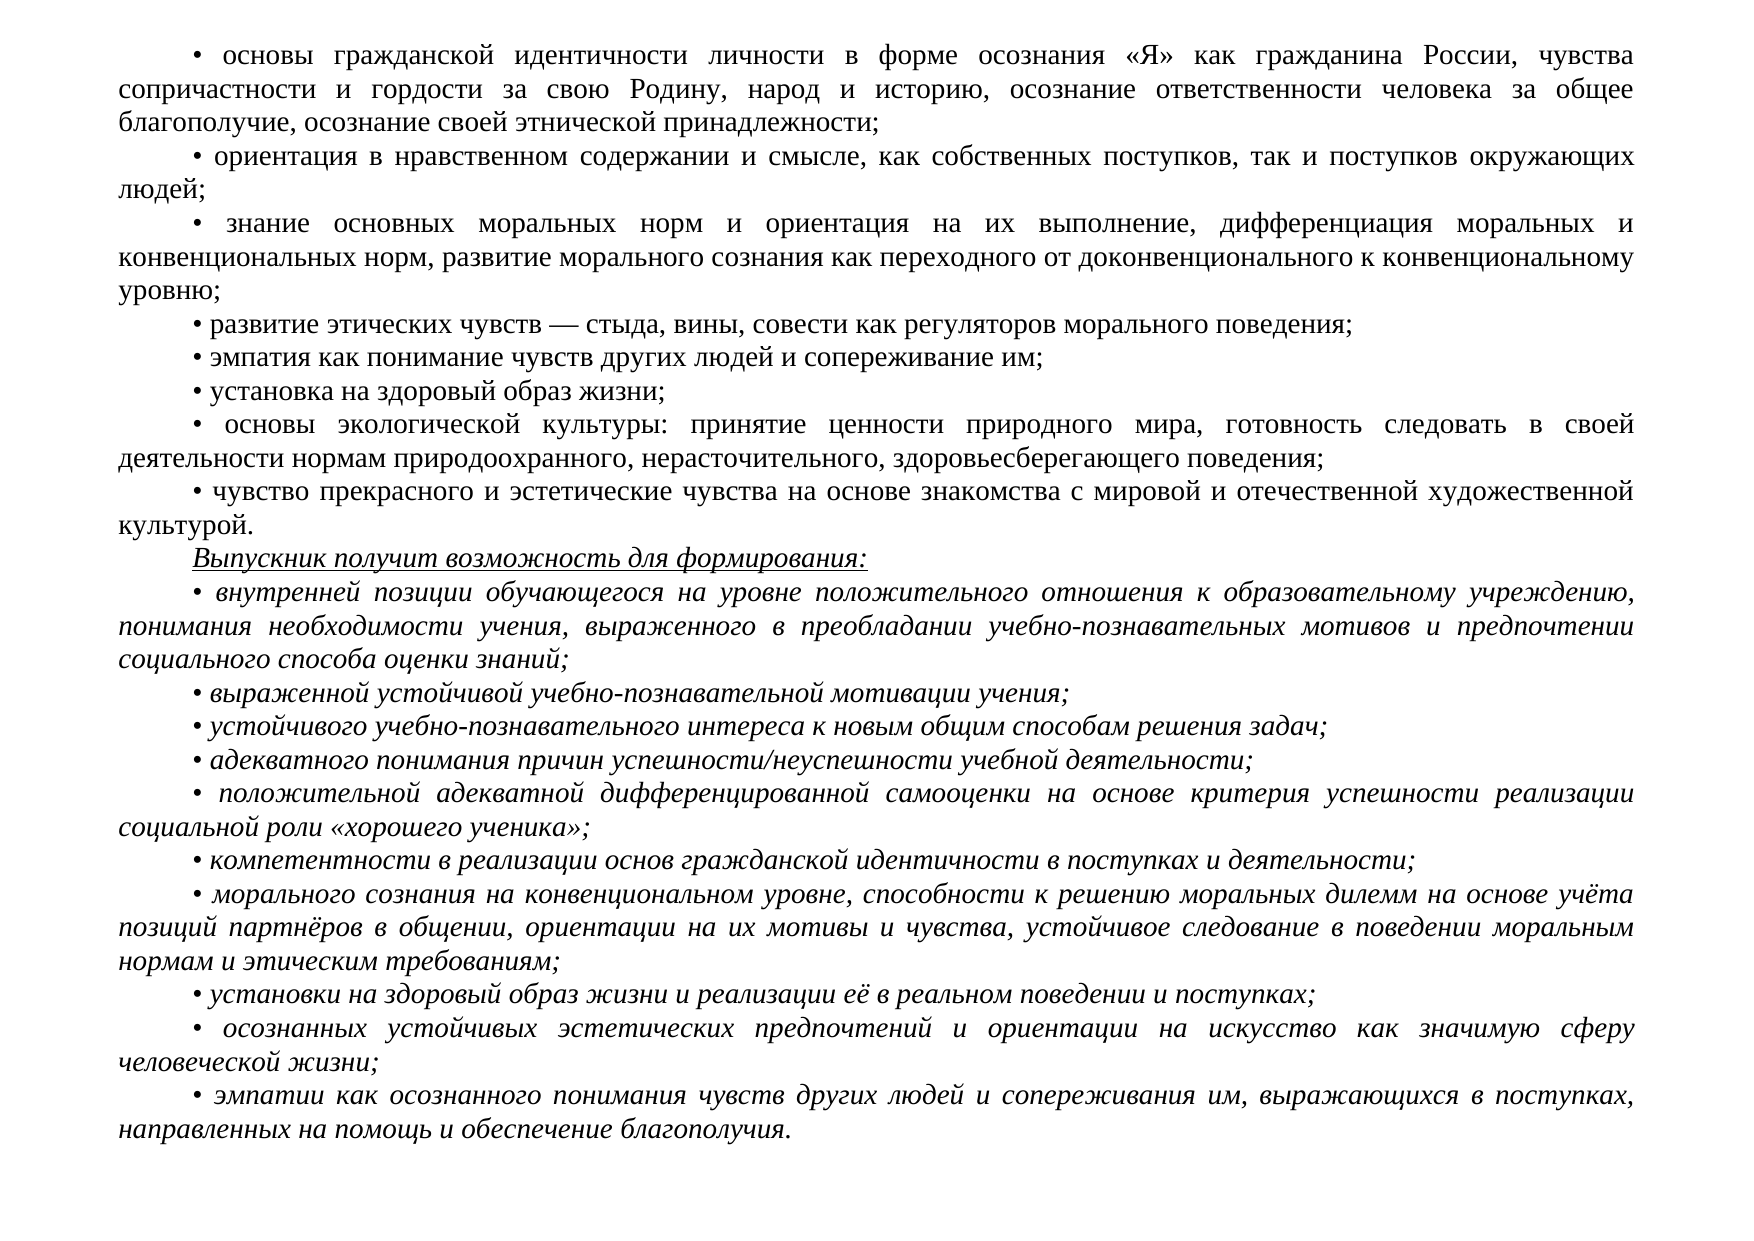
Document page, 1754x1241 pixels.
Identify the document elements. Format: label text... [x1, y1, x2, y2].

text • морального сознания на конвенциональном уровне, способности к решению моральных дилемм на основе учёта позиций партнёров в общении, ориентации на их мотивы и чувства, устойчивое следование в поведении моральным нормам и этическим требованиям; [118, 876, 1636, 977]
text • компетентности в реализации основ гражданской идентичности в поступках и деятельности; [118, 842, 1636, 876]
text • устойчивого учебно-познавательного интереса к новым общим способам решения задач; [118, 708, 1636, 742]
text • установка на здоровый образ жизни; [118, 373, 1636, 406]
text • установки на здоровый образ жизни и реализации её в реальном поведении и поступках; [118, 977, 1636, 1010]
text • адекватного понимания причин успешности/неуспешности учебной деятельности; [118, 742, 1636, 775]
text • основы гражданской идентичности личности в форме осознания «Я» как гражданина России, чувства сопричастности и гордости за свою Родину, народ и историю, осознание ответственности человека за общее благополучие, осознание своей этнической принадлежности; [118, 37, 1636, 138]
text • эмпатия как понимание чувств других людей и сопереживание им; [118, 339, 1636, 373]
text • эмпатии как осознанного понимания чувств других людей и сопереживания им, выражающихся в поступках, направленных на помощь и обеспечение благополучия. [118, 1077, 1636, 1144]
text • ориентация в нравственном содержании и смысле, как собственных поступков, так и поступков окружающих людей; [118, 138, 1636, 205]
text Выпускник получит возможность для формирования: [118, 541, 1636, 574]
text • внутренней позиции обучающегося на уровне положительного отношения к образовательному учреждению, понимания необходимости учения, выраженного в преобладании учебно-познавательных мотивов и предпочтении социального способа оценки знаний; [118, 574, 1636, 675]
text • осознанных устойчивых эстетических предпочтений и ориентации на искусство как значимую сферу человеческой жизни; [118, 1010, 1636, 1077]
text • основы экологической культуры: принятие ценности природного мира, готовность следовать в своей деятельности нормам природоохранного, нерасточительного, здоровьесберегающего поведения; [118, 406, 1636, 473]
text • выраженной устойчивой учебно-познавательной мотивации учения; [118, 675, 1636, 708]
text • чувство прекрасного и эстетические чувства на основе знакомства с мировой и отечественной художественной культурой. [118, 473, 1636, 541]
text • развитие этических чувств — стыда, вины, совести как регуляторов морального поведения; [118, 306, 1636, 339]
text • положительной адекватной дифференцированной самооценки на основе критерия успешности реализации социальной роли «хорошего ученика»; [118, 775, 1636, 842]
text • знание основных моральных норм и ориентация на их выполнение, дифференциация моральных и конвенциональных норм, развитие морального сознания как переходного от доконвенционального к конвенциональному уровню; [118, 205, 1636, 306]
